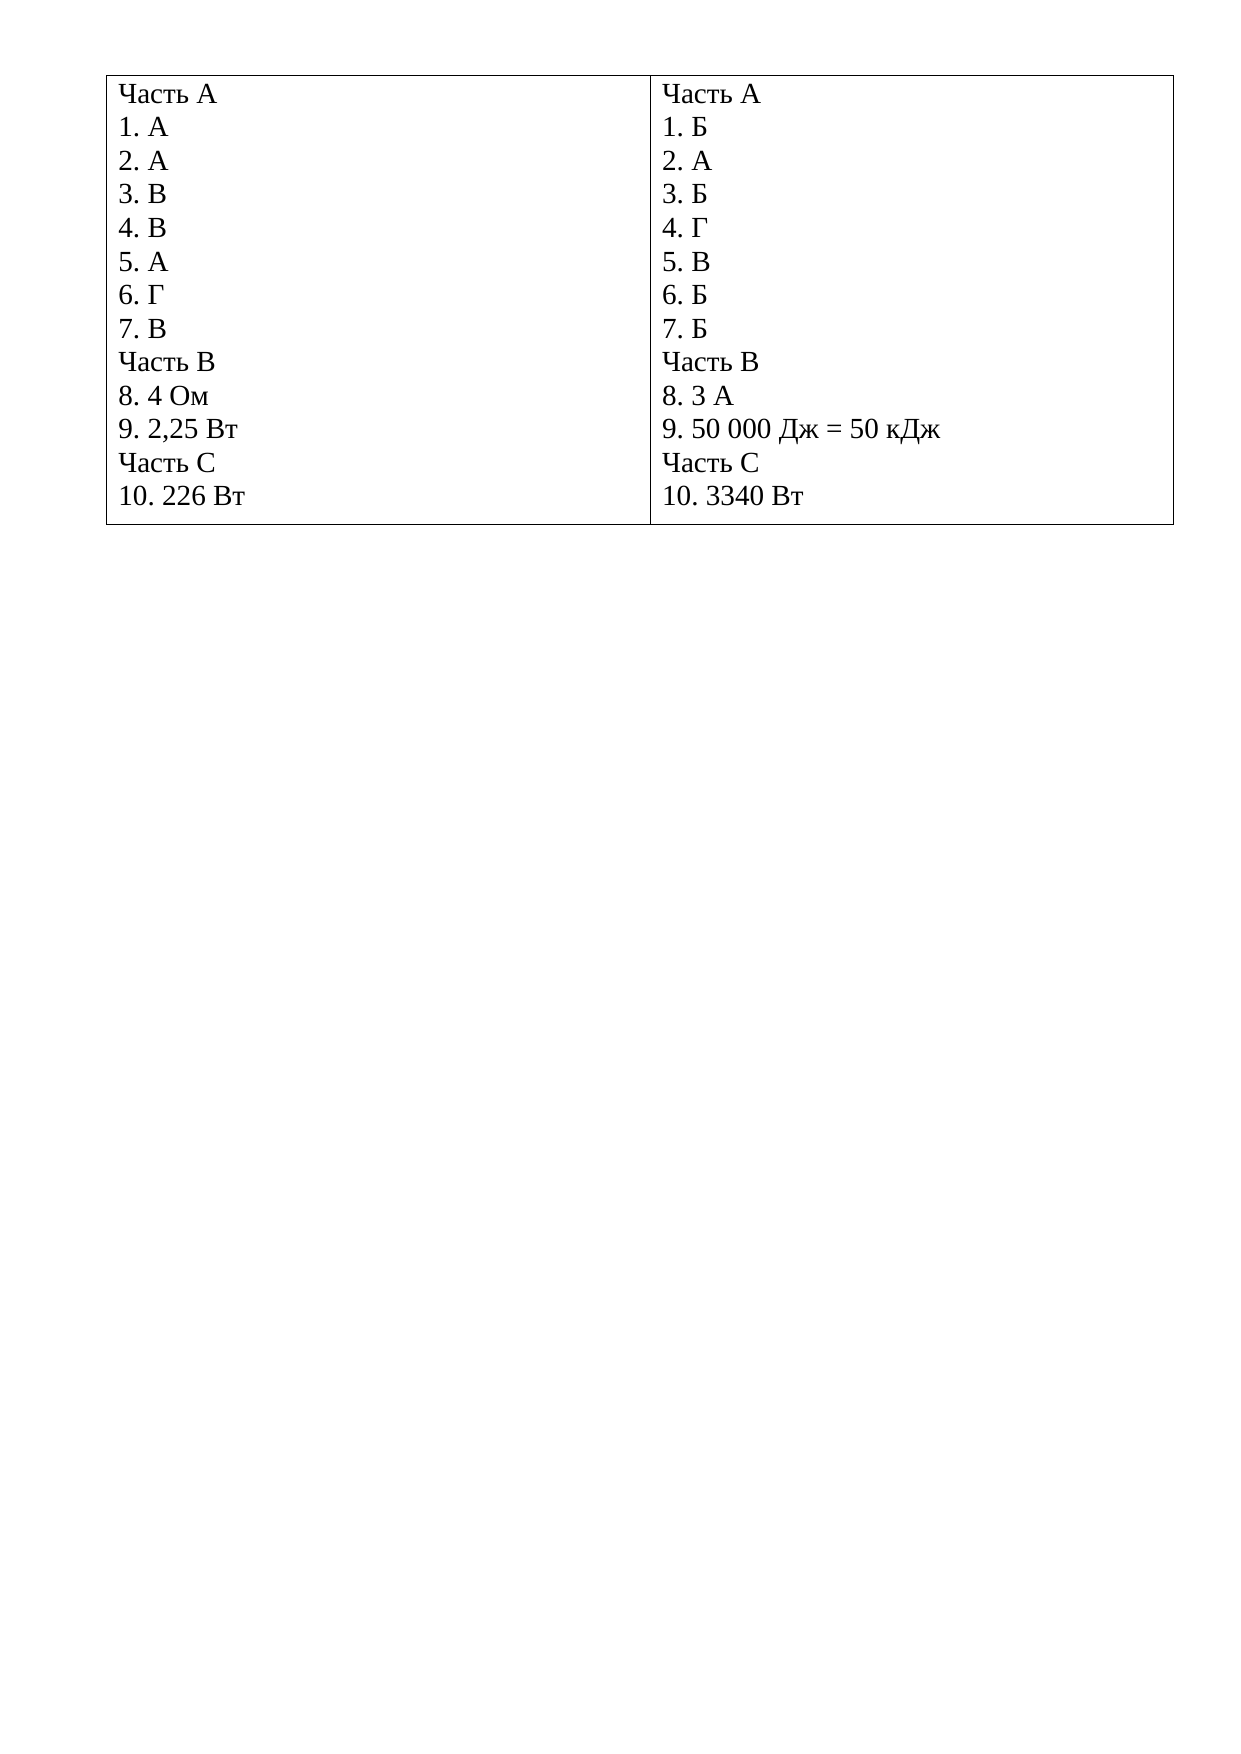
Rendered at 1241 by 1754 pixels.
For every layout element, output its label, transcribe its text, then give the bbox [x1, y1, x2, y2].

table_cell Часть А 1. А 2. А 3. В 4. В 5. А 6. Г 7. В Часть В 8. 4 Ом 9. 2,25 Вт Часть С 10. 226 Вт [107, 76, 650, 524]
table_cell Часть А 1. Б 2. А 3. Б 4. Г 5. В 6. Б 7. Б Часть В 8. 3 А 9. 50 000 Дж = 50 кДж Часть С 10. 3340 Вт [651, 76, 1173, 524]
